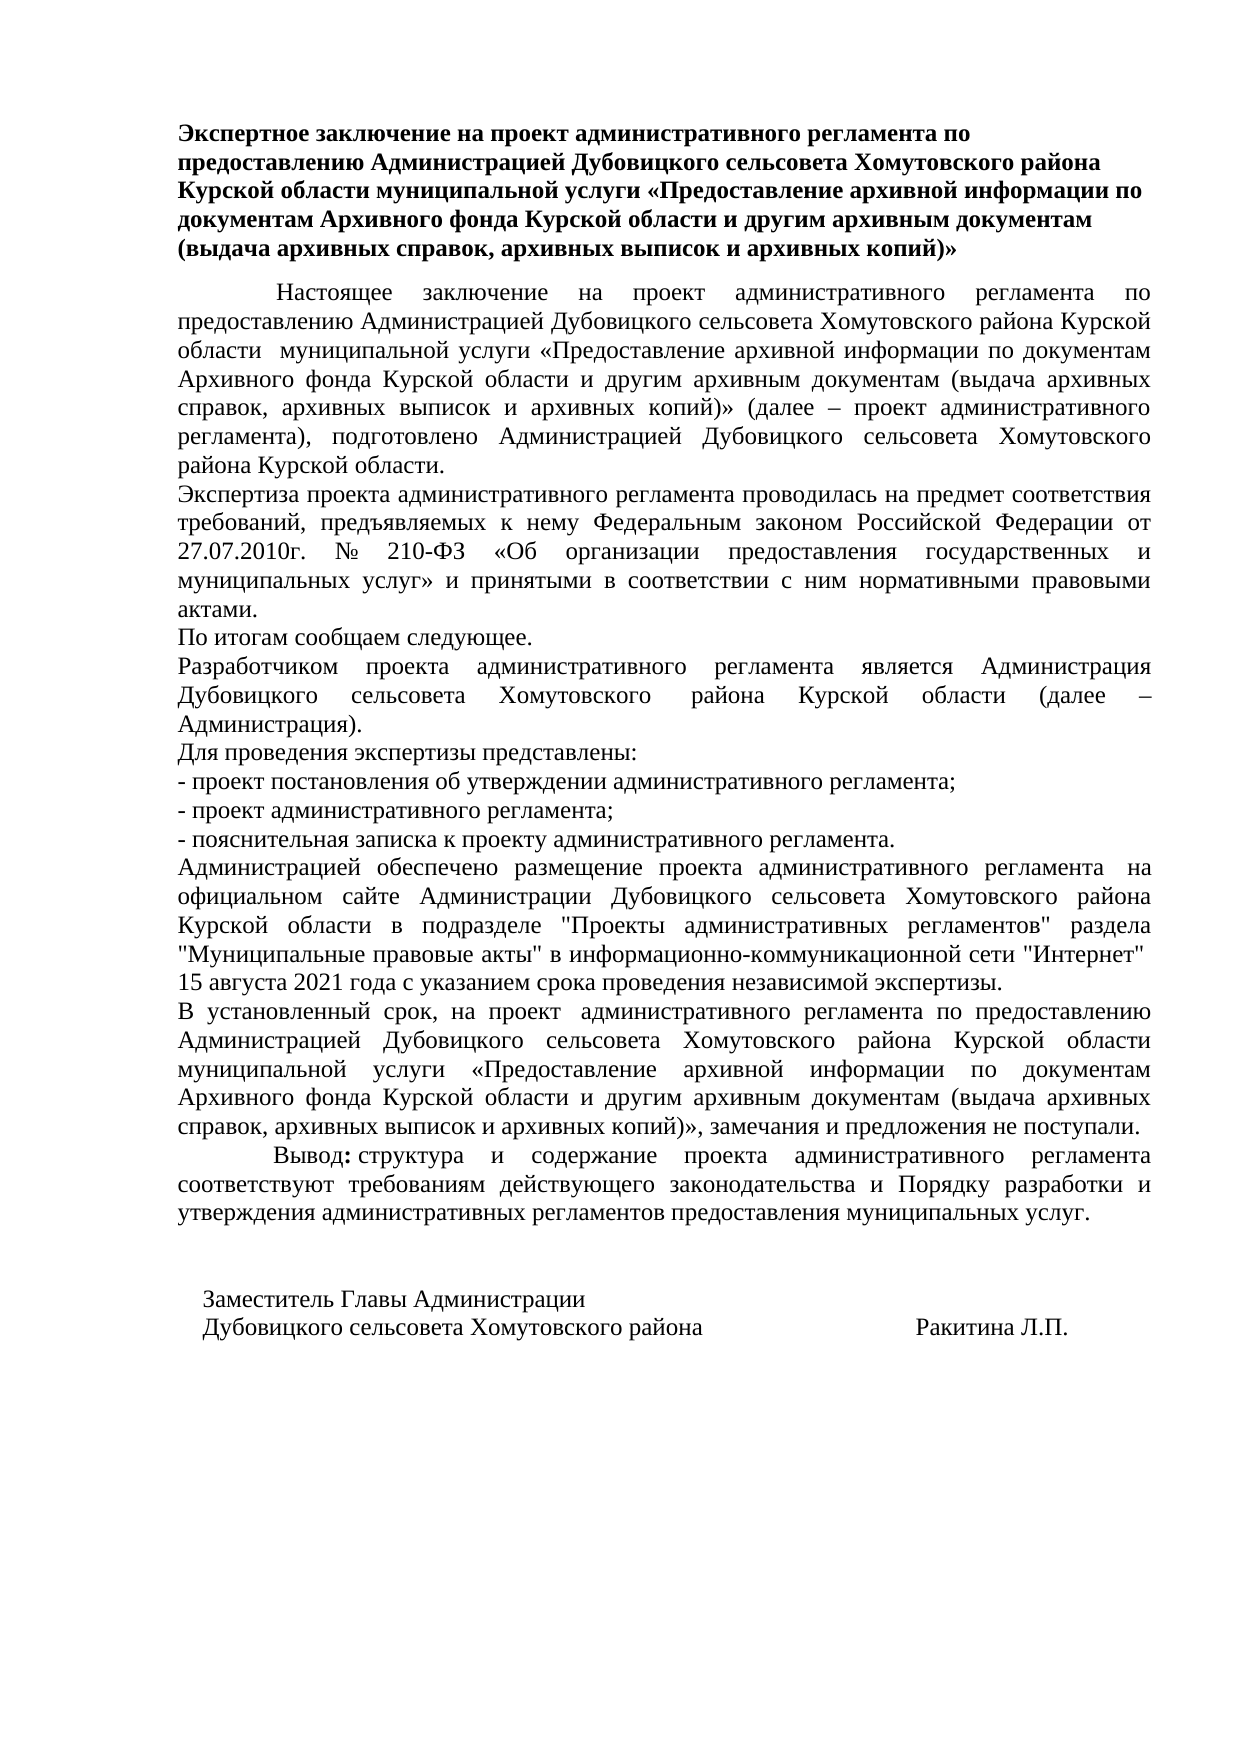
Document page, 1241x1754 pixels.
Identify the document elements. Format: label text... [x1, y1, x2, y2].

text По итогам сообщаем следующее. [177, 622, 1152, 651]
text - проект постановления об утверждении административного регламента; [177, 766, 1152, 795]
text Дубовицкого сельсовета Хомутовского района Ракитина Л.П. [177, 1312, 1152, 1341]
text В установленный срок, на проект административного регламента по предоставлению Администрацией Дубовицкого сельсовета Хомутовского района Курской области муниципальной услуги «Предоставление архивной информации по документам Архивного фонда Курской области и другим архивным документам (выдача архивных справок, архивных выписок и архивных копий)», замечания и предложения не поступали. [177, 996, 1152, 1140]
text - пояснительная записка к проекту административного регламента. [177, 824, 1152, 852]
text Администрацией обеспечено размещение проекта административного регламента на официальном сайте Администрации Дубовицкого сельсовета Хомутовского района Курской области в подразделе "Проекты административных регламентов" раздела "Муниципальные правовые акты" в информационно-коммуникационной сети "Интернет" 15 августа 2021 года с указанием срока проведения независимой экспертизы. [177, 852, 1152, 996]
text Экспертиза проекта административного регламента проводилась на предмет соответствия требований, предъявляемых к нему Федеральным законом Российской Федерации от 27.07.2010г. № 210-ФЗ «Об организации предоставления государственных и муниципальных услуг» и принятыми в соответствии с ним нормативными правовыми актами. [177, 479, 1152, 622]
text Экспертное заключение на проект административного регламента по предоставлению Администрацией Дубовицкого сельсовета Хомутовского района Курской области муниципальной услуги «Предоставление архивной информации по документам Архивного фонда Курской области и другим архивным документам (выдача архивных справок, архивных выписок и архивных копий)» [177, 118, 1152, 262]
text Вывод: структура и содержание проекта административного регламента соответствуют требованиям действующего законодательства и Порядку разработки и утверждения административных регламентов предоставления муниципальных услуг. [177, 1140, 1152, 1226]
text Настоящее заключение на проект административного регламента по предоставлению Администрацией Дубовицкого сельсовета Хомутовского района Курской области муниципальной услуги «Предоставление архивной информации по документам Архивного фонда Курской области и другим архивным документам (выдача архивных справок, архивных выписок и архивных копий)» (далее – проект административного регламента), подготовлено Администрацией Дубовицкого сельсовета Хомутовского района Курской области. [177, 277, 1152, 479]
text Для проведения экспертизы представлены: [177, 737, 1152, 766]
text - проект административного регламента; [177, 795, 1152, 824]
text Разработчиком проекта административного регламента является Администрация Дубовицкого сельсовета Хомутовского района Курской области (далее – Администрация). [177, 651, 1152, 737]
text Заместитель Главы Администрации [177, 1284, 1152, 1312]
